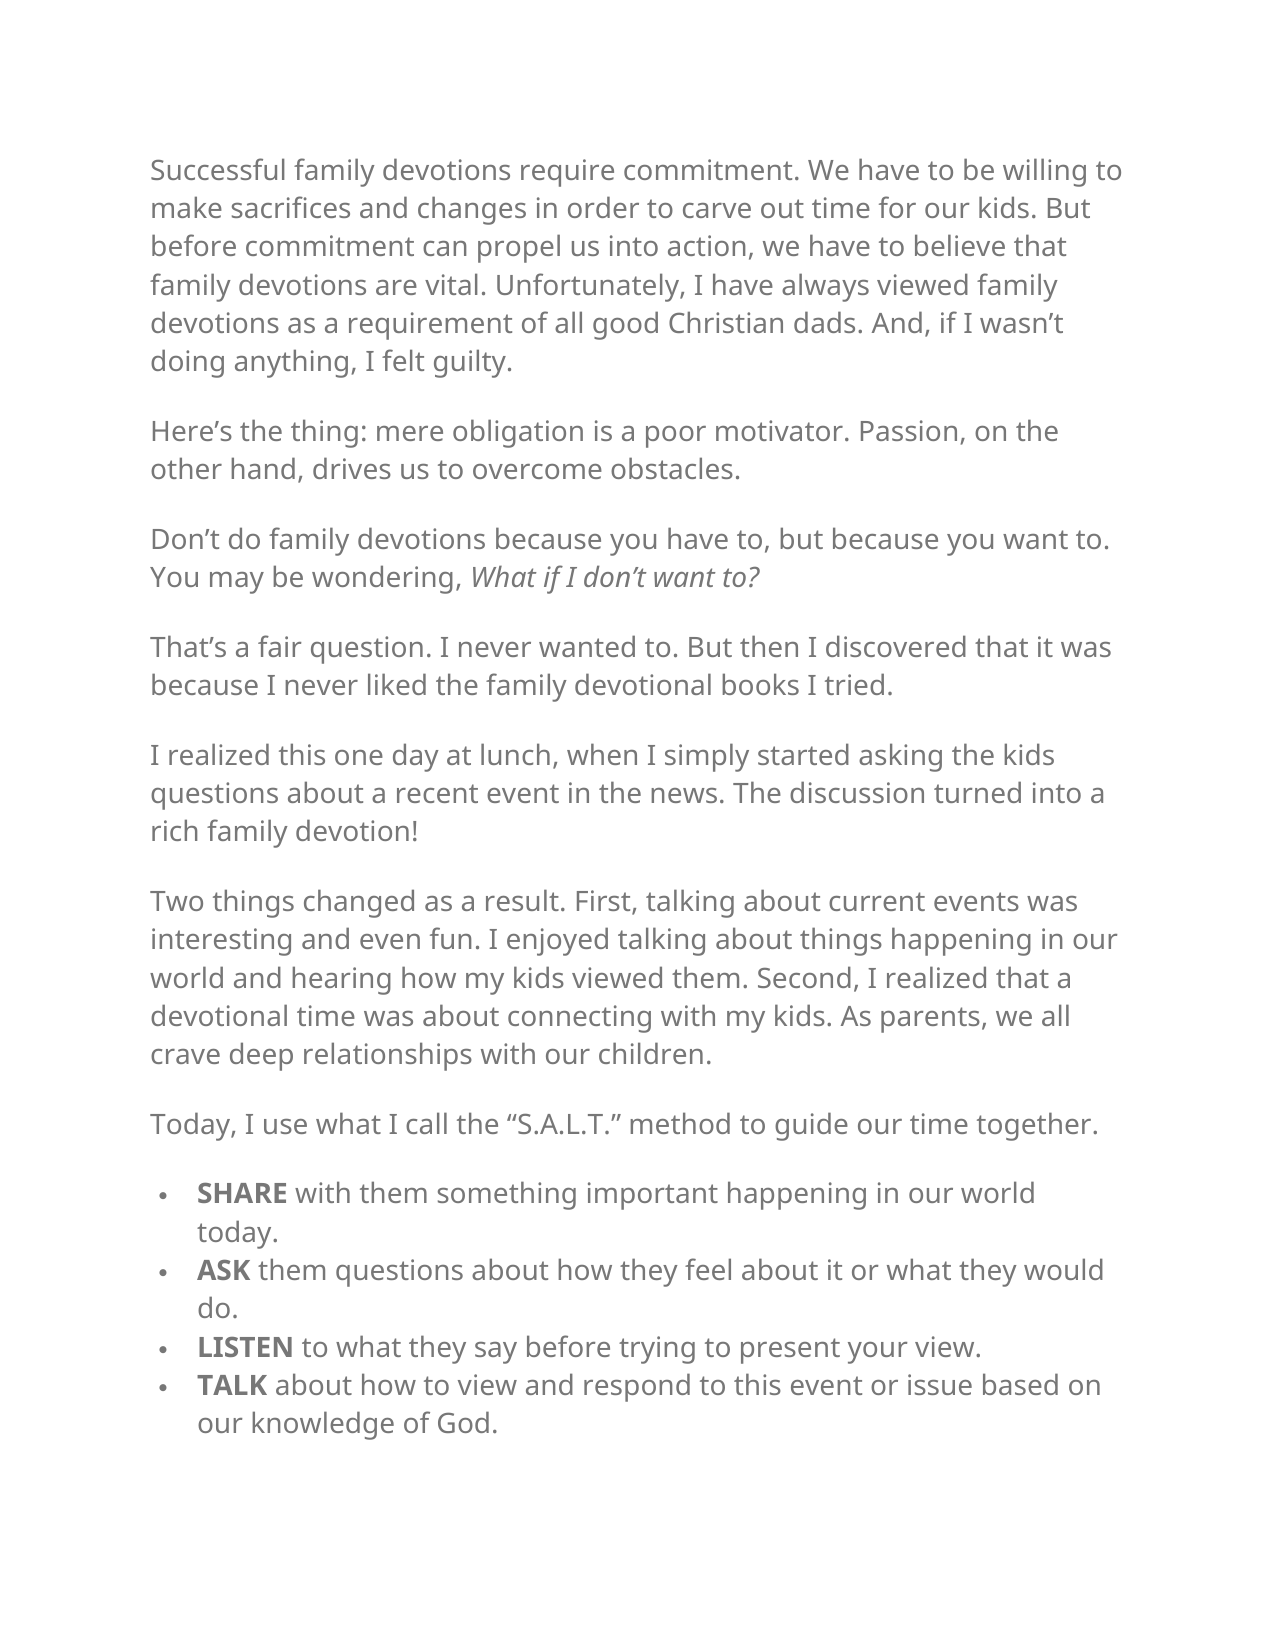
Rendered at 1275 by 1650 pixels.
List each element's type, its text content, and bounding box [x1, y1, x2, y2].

text That’s a fair question. I never wanted to. But then I discovered that it was because I never liked the family devotional books I tried. [150, 627, 1125, 704]
list TALK about how to view and respond to this event or issue based on our knowledge of God. [159, 1365, 1125, 1442]
text Successful family devotions require commitment. We have to be willing to make sacrifices and changes in order to carve out time for our kids. But before commitment can propel us into action, we have to believe that family devotions are vital. Unfortunately, I have always viewed family devotions as a requirement of all good Christian dads. And, if I wasn’t doing anything, I felt guilty. [150, 150, 1125, 380]
text I realized this one day at lunch, when I simply started asking the kids questions about a recent event in the news. The discussion turned into a rich family devotion! [150, 735, 1125, 850]
text Two things changed as a result. First, talking about current events was interesting and even fun. I enjoyed talking about things happening in our world and hearing how my kids viewed them. Second, I realized that a devotional time was about connecting with my kids. As parents, we all crave deep relationships with our children. [150, 881, 1125, 1073]
list ASK them questions about how they feel about it or what they would do. [159, 1250, 1125, 1327]
list LISTEN to what they say before trying to present your view. [159, 1327, 1125, 1365]
list SHARE with them something important happening in our world today. [159, 1174, 1125, 1250]
text Here’s the thing: mere obligation is a poor motivator. Passion, on the other hand, drives us to overcome obstacles. [150, 411, 1125, 488]
text Don’t do family devotions because you have to, but because you want to. You may be wondering, What if I don’t want to? [150, 519, 1125, 596]
text Today, I use what I call the “S.A.L.T.” method to guide our time together. [150, 1104, 1125, 1142]
